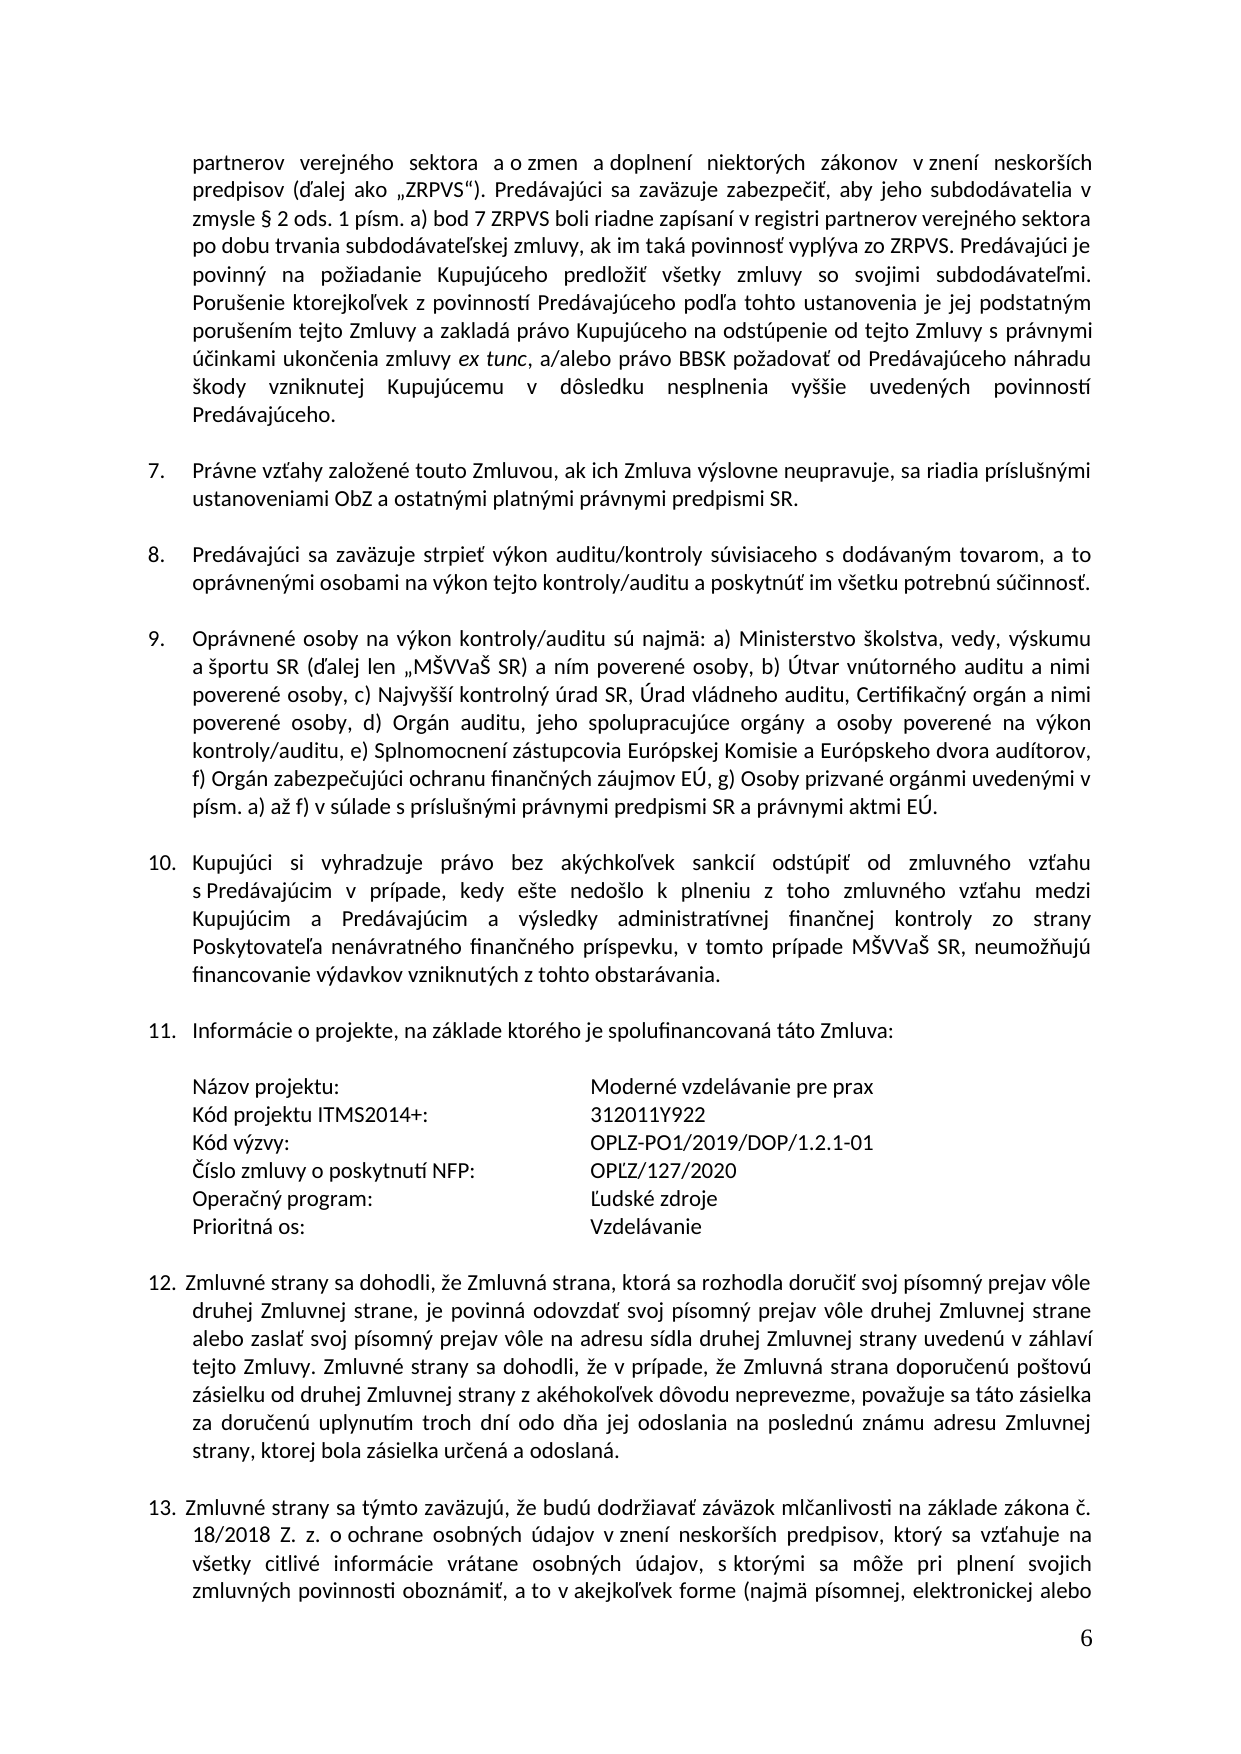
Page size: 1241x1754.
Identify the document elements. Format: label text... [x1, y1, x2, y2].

list Kód projektu ITMS2014+: 312011Y922 [192, 1100, 1093, 1128]
list Informácie o projekte, na základe ktorého je spolufinancovaná táto Zmluva: [148, 1016, 1093, 1044]
list Kód výzvy: OPLZ-PO1/2019/DOP/1.2.1-01 [192, 1128, 1093, 1156]
list Oprávnené osoby na výkon kontroly/auditu sú najmä: a) Ministerstvo školstva, vedy, výskumu a športu SR (ďalej len „MŠVVaŠ SR) a ním poverené osoby, b) Útvar vnútorného auditu a nimi poverené osoby, c) Najvyšší kontrolný úrad SR, Úrad vládneho auditu, Certifikačný orgán a nimi poverené osoby, d) Orgán auditu, jeho spolupracujúce orgány a osoby poverené na výkon kontroly/auditu, e) Splnomocnení zástupcovia Európskej Komisie a Európskeho dvora audítorov, f) Orgán zabezpečujúci ochranu finančných záujmov EÚ, g) Osoby prizvané orgánmi uvedenými v písm. a) až f) v súlade s príslušnými právnymi predpismi SR a právnymi aktmi EÚ. [148, 624, 1093, 820]
list Číslo zmluvy o poskytnutí NFP: OPĽZ/127/2020 [192, 1156, 1093, 1184]
list Operačný program: Ľudské zdroje [192, 1184, 1093, 1212]
list Zmluvné strany sa dohodli, že Zmluvná strana, ktorá sa rozhodla doručiť svoj písomný prejav vôle druhej Zmluvnej strane, je povinná odovzdať svoj písomný prejav vôle druhej Zmluvnej strane alebo zaslať svoj písomný prejav vôle na adresu sídla druhej Zmluvnej strany uvedenú v záhlaví tejto Zmluvy. Zmluvné strany sa dohodli, že v prípade, že Zmluvná strana doporučenú poštovú zásielku od druhej Zmluvnej strany z akéhokoľvek dôvodu neprevezme, považuje sa táto zásielka za doručenú uplynutím troch dní odo dňa jej odoslania na poslednú známu adresu Zmluvnej strany, ktorej bola zásielka určená a odoslaná. [148, 1268, 1093, 1464]
list Právne vzťahy založené touto Zmluvou, ak ich Zmluva výslovne neupravuje, sa riadia príslušnými ustanoveniami ObZ a ostatnými platnými právnymi predpismi SR. [148, 456, 1093, 512]
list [148, 148, 1093, 428]
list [148, 1493, 1093, 1605]
list Prioritná os: Vzdelávanie [192, 1212, 1093, 1240]
list Kupujúci si vyhradzuje právo bez akýchkoľvek sankcií odstúpiť od zmluvného vzťahu s Predávajúcim v prípade, kedy ešte nedošlo k plneniu z toho zmluvného vzťahu medzi Kupujúcim a Predávajúcim a výsledky administratívnej finančnej kontroly zo strany Poskytovateľa nenávratného finančného príspevku, v tomto prípade MŠVVaŠ SR, neumožňujú financovanie výdavkov vzniknutých z tohto obstarávania. [148, 848, 1093, 988]
list Názov projektu: Moderné vzdelávanie pre prax [192, 1072, 1093, 1100]
list Predávajúci sa zaväzuje strpieť výkon auditu/kontroly súvisiaceho s dodávaným tovarom, a to oprávnenými osobami na výkon tejto kontroly/auditu a poskytnúť im všetku potrebnú súčinnosť. [148, 540, 1093, 596]
